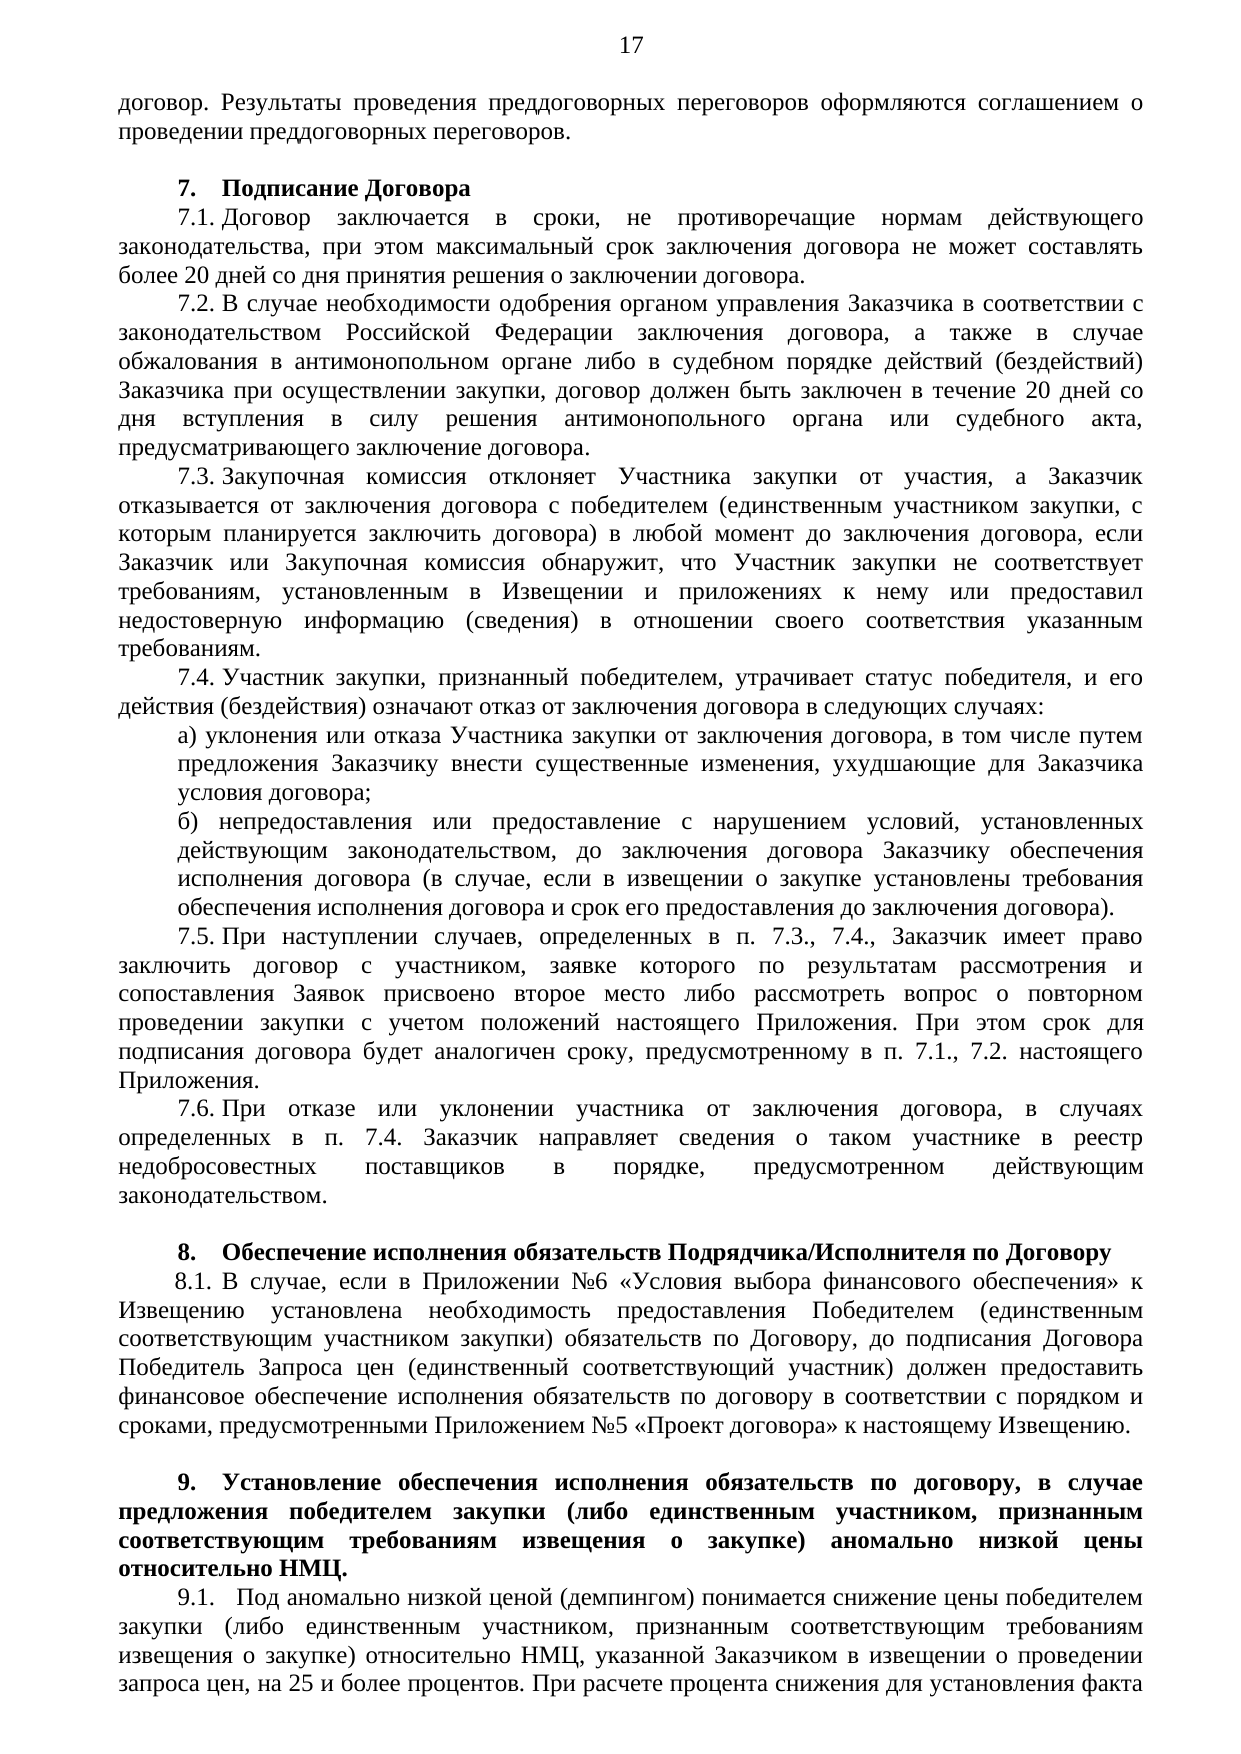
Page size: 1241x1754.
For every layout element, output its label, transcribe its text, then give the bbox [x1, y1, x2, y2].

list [118, 58, 1144, 145]
subtitle Обеспечение исполнения обязательств Подрядчика/Исполнителя по Договору [118, 1237, 1144, 1266]
text а) уклонения или отказа Участника закупки от заключения договора, в том числе путем предложения Заказчику внести существенные изменения, ухудшающие для Заказчика условия договора; [177, 720, 1144, 806]
list Участник закупки, признанный победителем, утрачивает статус победителя, и его действия (бездействия) означают отказ от заключения договора в следующих случаях: [118, 662, 1144, 720]
list Закупочная комиссия отклоняет Участника закупки от участия, а Заказчик отказывается от заключения договора с победителем (единственным участником закупки, с которым планируется заключить договора) в любой момент до заключения договора, если Заказчик или Закупочная комиссия обнаружит, что Участник закупки не соответствует требованиям, установленным в Извещении и приложениях к нему или предоставил недостоверную информацию (сведения) в отношении своего соответствия указанным требованиям. [118, 461, 1144, 662]
text б) непредоставления или предоставление с нарушением условий, установленных действующим законодательством, до заключения договора Заказчику обеспечения исполнения договора (в случае, если в извещении о закупке установлены требования обеспечения исполнения договора и срок его предоставления до заключения договора). [177, 806, 1144, 921]
list При наступлении случаев, определенных в п. 7.3., 7.4., Заказчик имеет право заключить договор с участником, заявке которого по результатам рассмотрения и сопоставления Заявок присвоено второе место либо рассмотреть вопрос о повторном проведении закупки с учетом положений настоящего Приложения. При этом срок для подписания договора будет аналогичен сроку, предусмотренному в п. 7.1., 7.2. настоящего Приложения. [118, 921, 1144, 1093]
subtitle Подписание Договора [118, 173, 1144, 202]
list При отказе или уклонении участника от заключения договора, в случаях определенных в п. 7.4. Заказчик направляет сведения о таком участнике в реестр недобросовестных поставщиков в порядке, предусмотренном действующим законодательством. [118, 1093, 1144, 1208]
subtitle Установление обеспечения исполнения обязательств по договору, в случае предложения победителем закупки (либо единственным участником, признанным соответствующим требованиям извещения о закупке) аномально низкой цены относительно НМЦ. [118, 1467, 1144, 1582]
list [118, 1582, 1144, 1697]
list В случае, если в Приложении №6 «Условия выбора финансового обеспечения» к Извещению установлена необходимость предоставления Победителем (единственным соответствующим участником закупки) обязательств по Договору, до подписания Договора Победитель Запроса цен (единственный соответствующий участник) должен предоставить финансовое обеспечение исполнения обязательств по договору в соответствии с порядком и сроками, предусмотренными Приложением №5 «Проект договора» к настоящему Извещению. [118, 1266, 1144, 1438]
list Договор заключается в сроки, не противоречащие нормам действующего законодательства, при этом максимальный срок заключения договора не может составлять более 20 дней со дня принятия решения о заключении договора. [118, 202, 1144, 288]
list В случае необходимости одобрения органом управления Заказчика в соответствии с законодательством Российской Федерации заключения договора, а также в случае обжалования в антимонопольном органе либо в судебном порядке действий (бездействий) Заказчика при осуществлении закупки, договор должен быть заключен в течение 20 дней со дня вступления в силу решения антимонопольного органа или судебного акта, предусматривающего заключение договора. [118, 288, 1144, 461]
